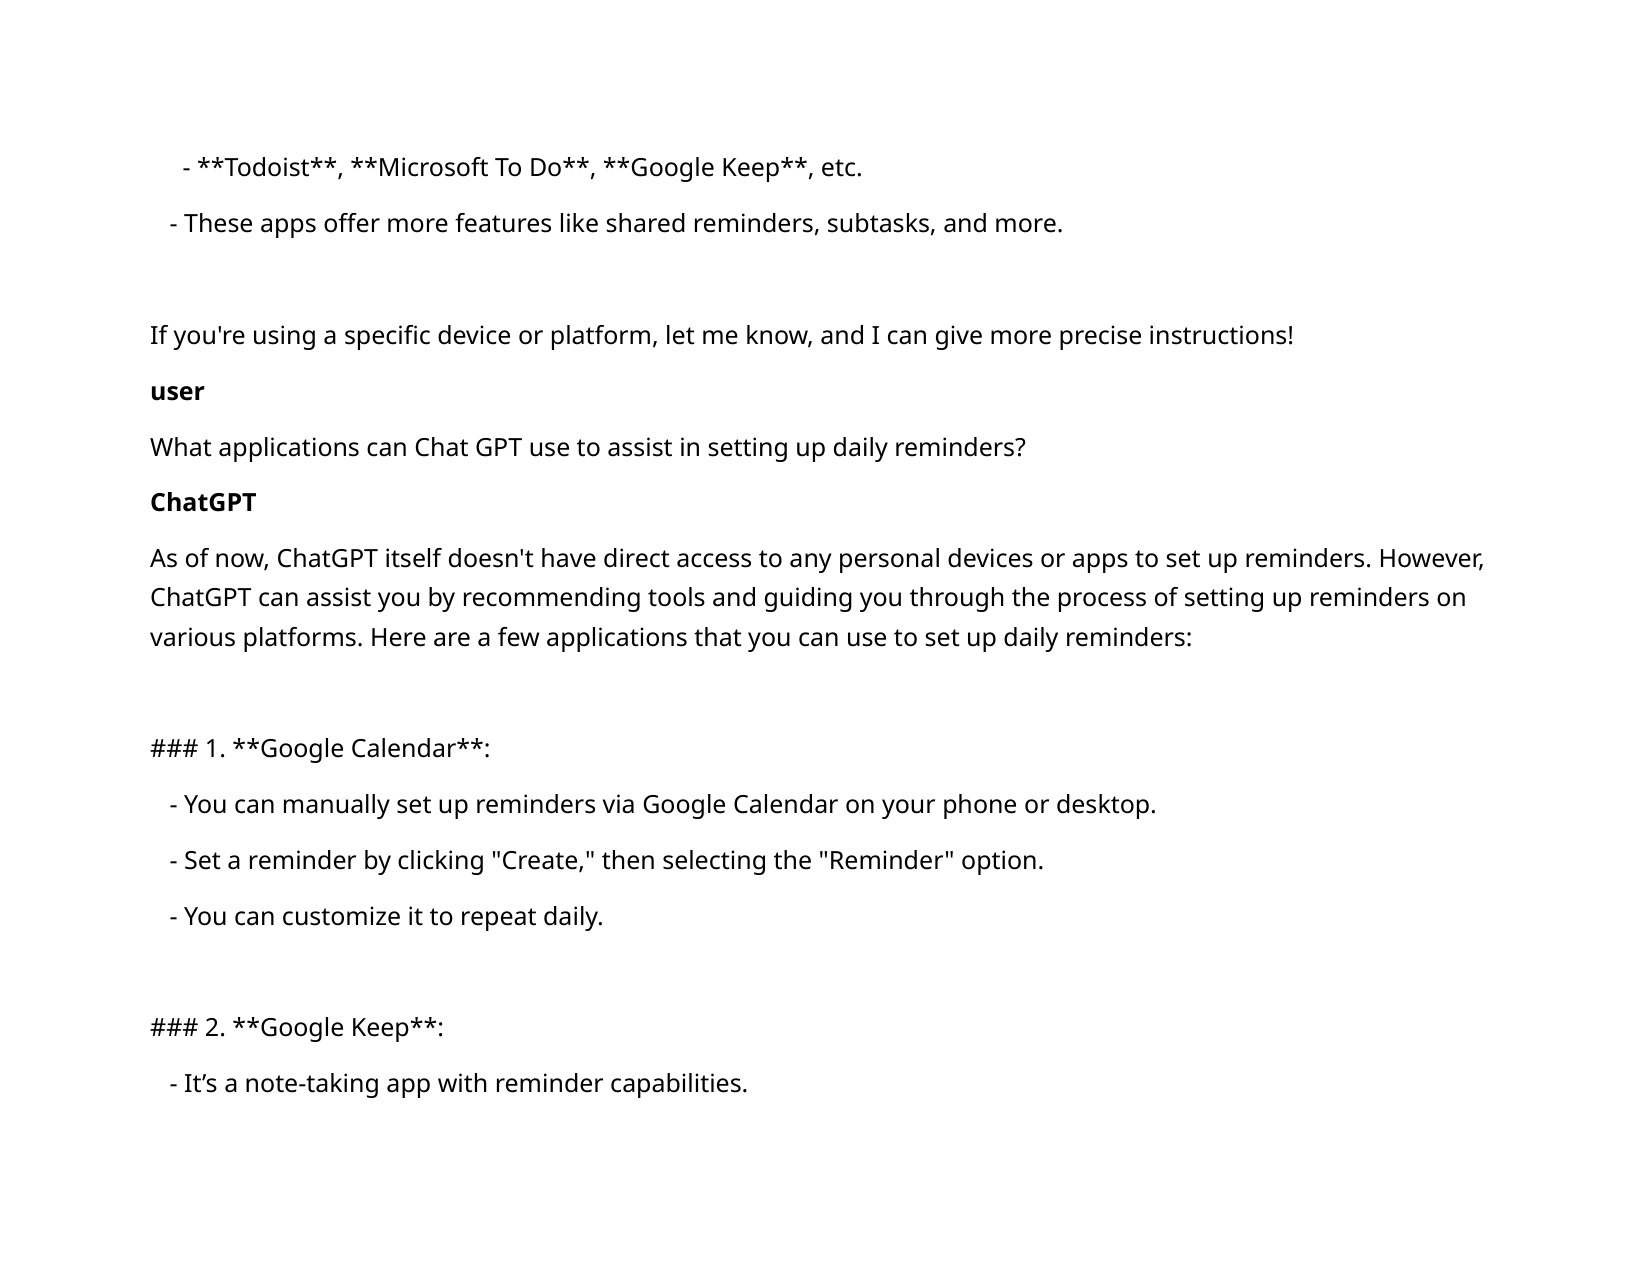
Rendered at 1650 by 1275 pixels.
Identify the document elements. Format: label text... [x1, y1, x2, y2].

text ### 1. **Google Calendar**: [150, 731, 1500, 765]
text - These apps offer more features like shared reminders, subtasks, and more. [150, 206, 1500, 240]
text What applications can Chat GPT use to assist in setting up daily reminders? [150, 429, 1500, 463]
text If you're using a specific device or platform, let me know, and I can give more precise instructions! [150, 317, 1500, 352]
text As of now, ChatGPT itself doesn't have direct access to any personal devices or apps to set up reminders. However, ChatGPT can assist you by recommending tools and guiding you through the process of setting up reminders on various platforms. Here are a few applications that you can use to set up daily reminders: [150, 541, 1500, 653]
text - It’s a note-taking app with reminder capabilities. [150, 1066, 1500, 1100]
text user [150, 373, 1500, 407]
text - **Todoist**, **Microsoft To Do**, **Google Keep**, etc. [150, 150, 1500, 184]
text - Set a reminder by clicking "Create," then selecting the "Reminder" option. [150, 842, 1500, 877]
text - You can customize it to repeat daily. [150, 898, 1500, 932]
text - You can manually set up reminders via Google Calendar on your phone or desktop. [150, 787, 1500, 821]
text ChatGPT [150, 485, 1500, 519]
text ### 2. **Google Keep**: [150, 1010, 1500, 1044]
